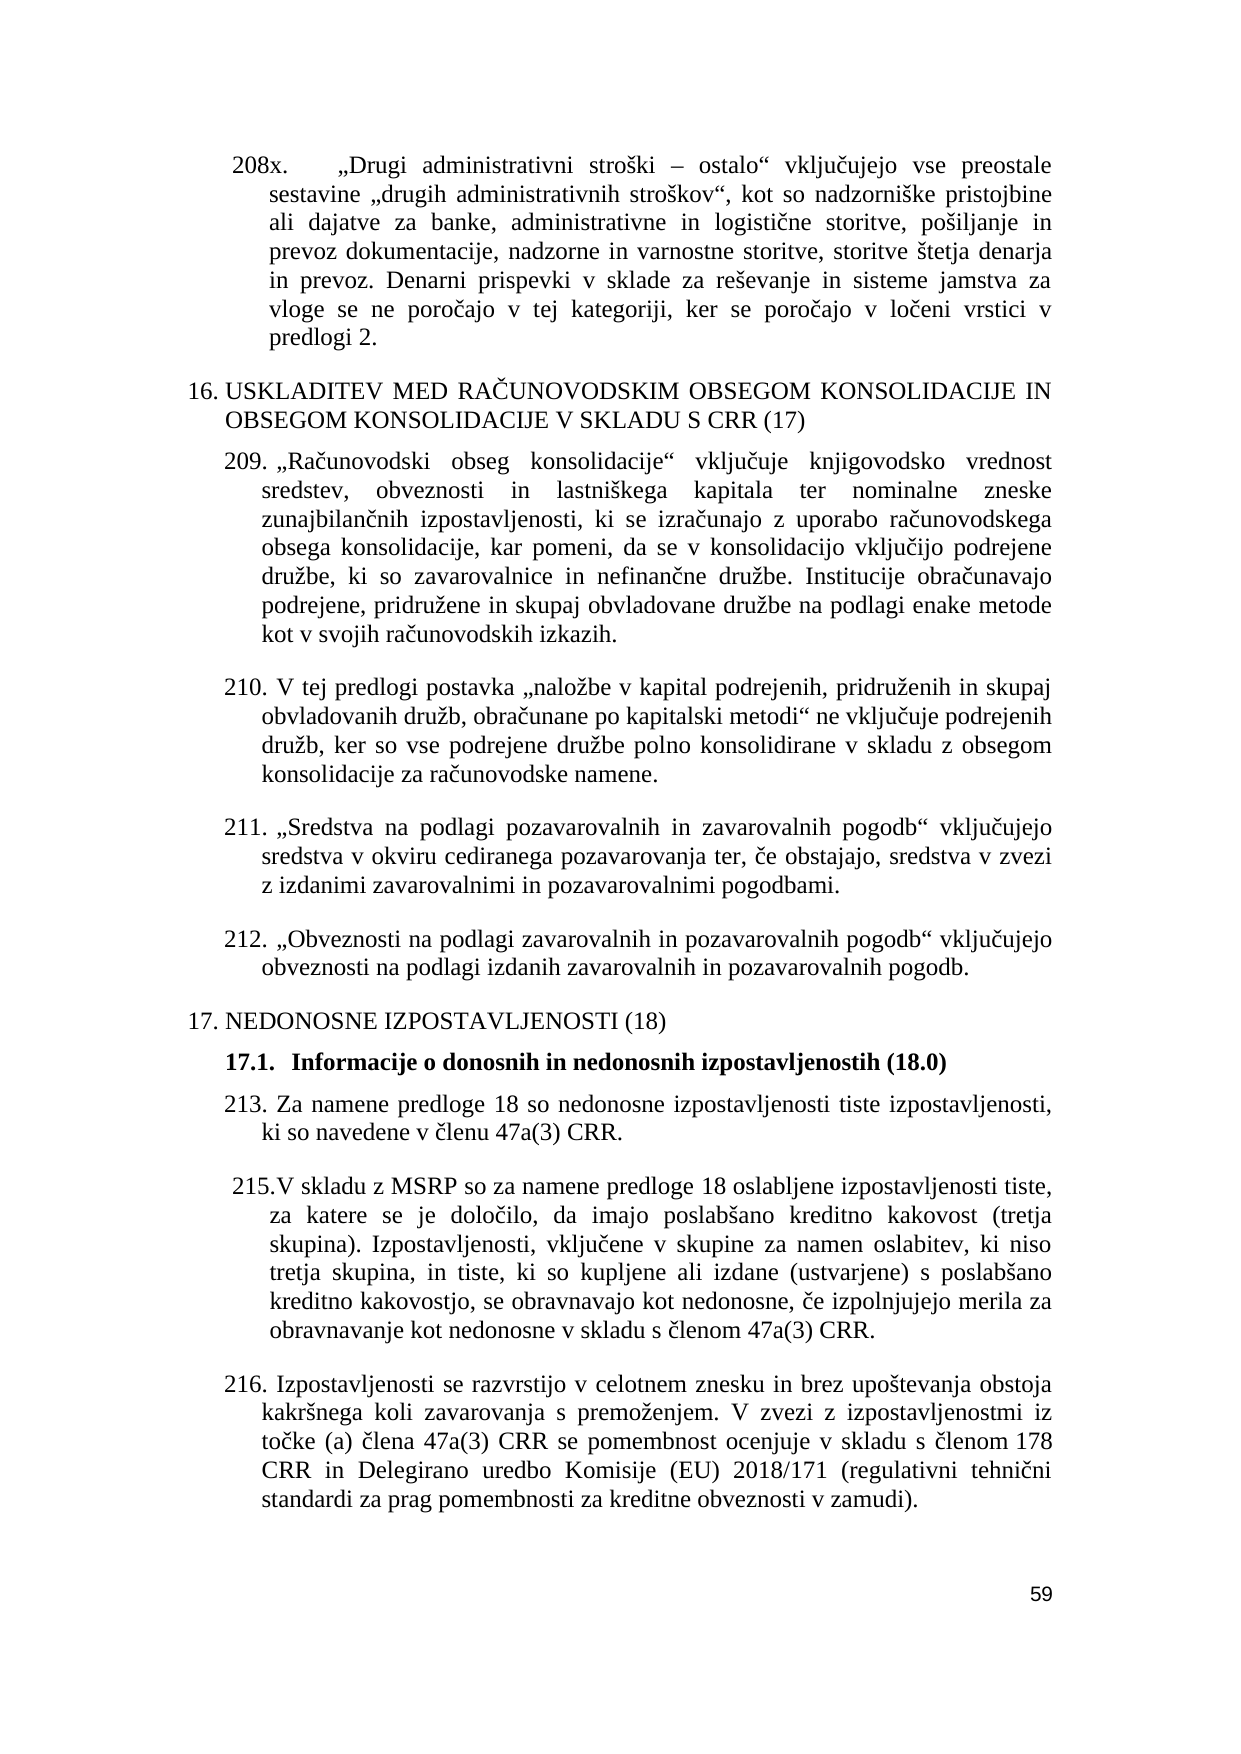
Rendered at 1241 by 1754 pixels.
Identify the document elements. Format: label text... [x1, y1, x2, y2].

list V skladu z MSRP so za namene predloge 18 oslabljene izpostavljenosti tiste, za katere se je določilo, da imajo poslabšano kreditno kakovost (tretja skupina). Izpostavljenosti, vključene v skupine za namen oslabitev, ki niso tretja skupina, in tiste, ki so kupljene ali izdane (ustvarjene) s poslabšano kreditno kakovostjo, se obravnavajo kot nedonosne, če izpolnjujejo merila za obravnavanje kot nedonosne v skladu s členom 47a(3) CRR. [232, 1171, 1053, 1344]
subtitle Nedonosne izpostavljenosti (18) [187, 1006, 1053, 1035]
text Izpostavljenosti se razvrstijo v celotnem znesku in brez upoštevanja obstoja kakršnega koli zavarovanja s premoženjem. V zvezi z izpostavljenostmi iz točke (a) člena 47a(3) CRR se pomembnost ocenjuje v skladu s členom 178 CRR in Delegirano uredbo Komisije (EU) 2018/171 (regulativni tehnični standardi za prag pomembnosti za kreditne obveznosti v zamudi). [224, 1369, 1053, 1512]
text „Računovodski obseg konsolidacije“ vključuje knjigovodsko vrednost sredstev, obveznosti in lastniškega kapitala ter nominalne zneske zunajbilančnih izpostavljenosti, ki se izračunajo z uporabo računovodskega obsega konsolidacije, kar pomeni, da se v konsolidacijo vključijo podrejene družbe, ki so zavarovalnice in nefinančne družbe. Institucije obračunavajo podrejene, pridružene in skupaj obvladovane družbe na podlagi enake metode kot v svojih računovodskih izkazih. [224, 446, 1053, 647]
text V tej predlogi postavka „naložbe v kapital podrejenih, pridruženih in skupaj obvladovanih družb, obračunane po kapitalski metodi“ ne vključuje podrejenih družb, ker so vse podrejene družbe polno konsolidirane v skladu z obsegom konsolidacije za računovodske namene. [224, 672, 1053, 787]
subtitle Informacije o donosnih in nedonosnih izpostavljenostih (18.0) [225, 1047, 1053, 1076]
subtitle Uskladitev med računovodskim obsegom konsolidacije in obsegom konsolidacije v skladu s CRR (17) [187, 376, 1053, 434]
text „Sredstva na podlagi pozavarovalnih in zavarovalnih pogodb“ vključujejo sredstva v okviru cediranega pozavarovanja ter, če obstajajo, sredstva v zvezi z izdanimi zavarovalnimi in pozavarovalnimi pogodbami. [224, 812, 1053, 899]
list 208x. „Drugi administrativni stroški – ostalo“ vključujejo vse preostale sestavine „drugih administrativnih stroškov“, kot so nadzorniške pristojbine ali dajatve za banke, administrativne in logistične storitve, pošiljanje in prevoz dokumentacije, nadzorne in varnostne storitve, storitve štetja denarja in prevoz. Denarni prispevki v sklade za reševanje in sisteme jamstva za vloge se ne poročajo v tej kategoriji, ker se poročajo v ločeni vrstici v predlogi 2. [232, 150, 1053, 351]
text Za namene predloge 18 so nedonosne izpostavljenosti tiste izpostavljenosti, ki so navedene v členu 47a(3) CRR. [224, 1089, 1053, 1146]
text „Obveznosti na podlagi zavarovalnih in pozavarovalnih pogodb“ vključujejo obveznosti na podlagi izdanih zavarovalnih in pozavarovalnih pogodb. [224, 924, 1053, 981]
